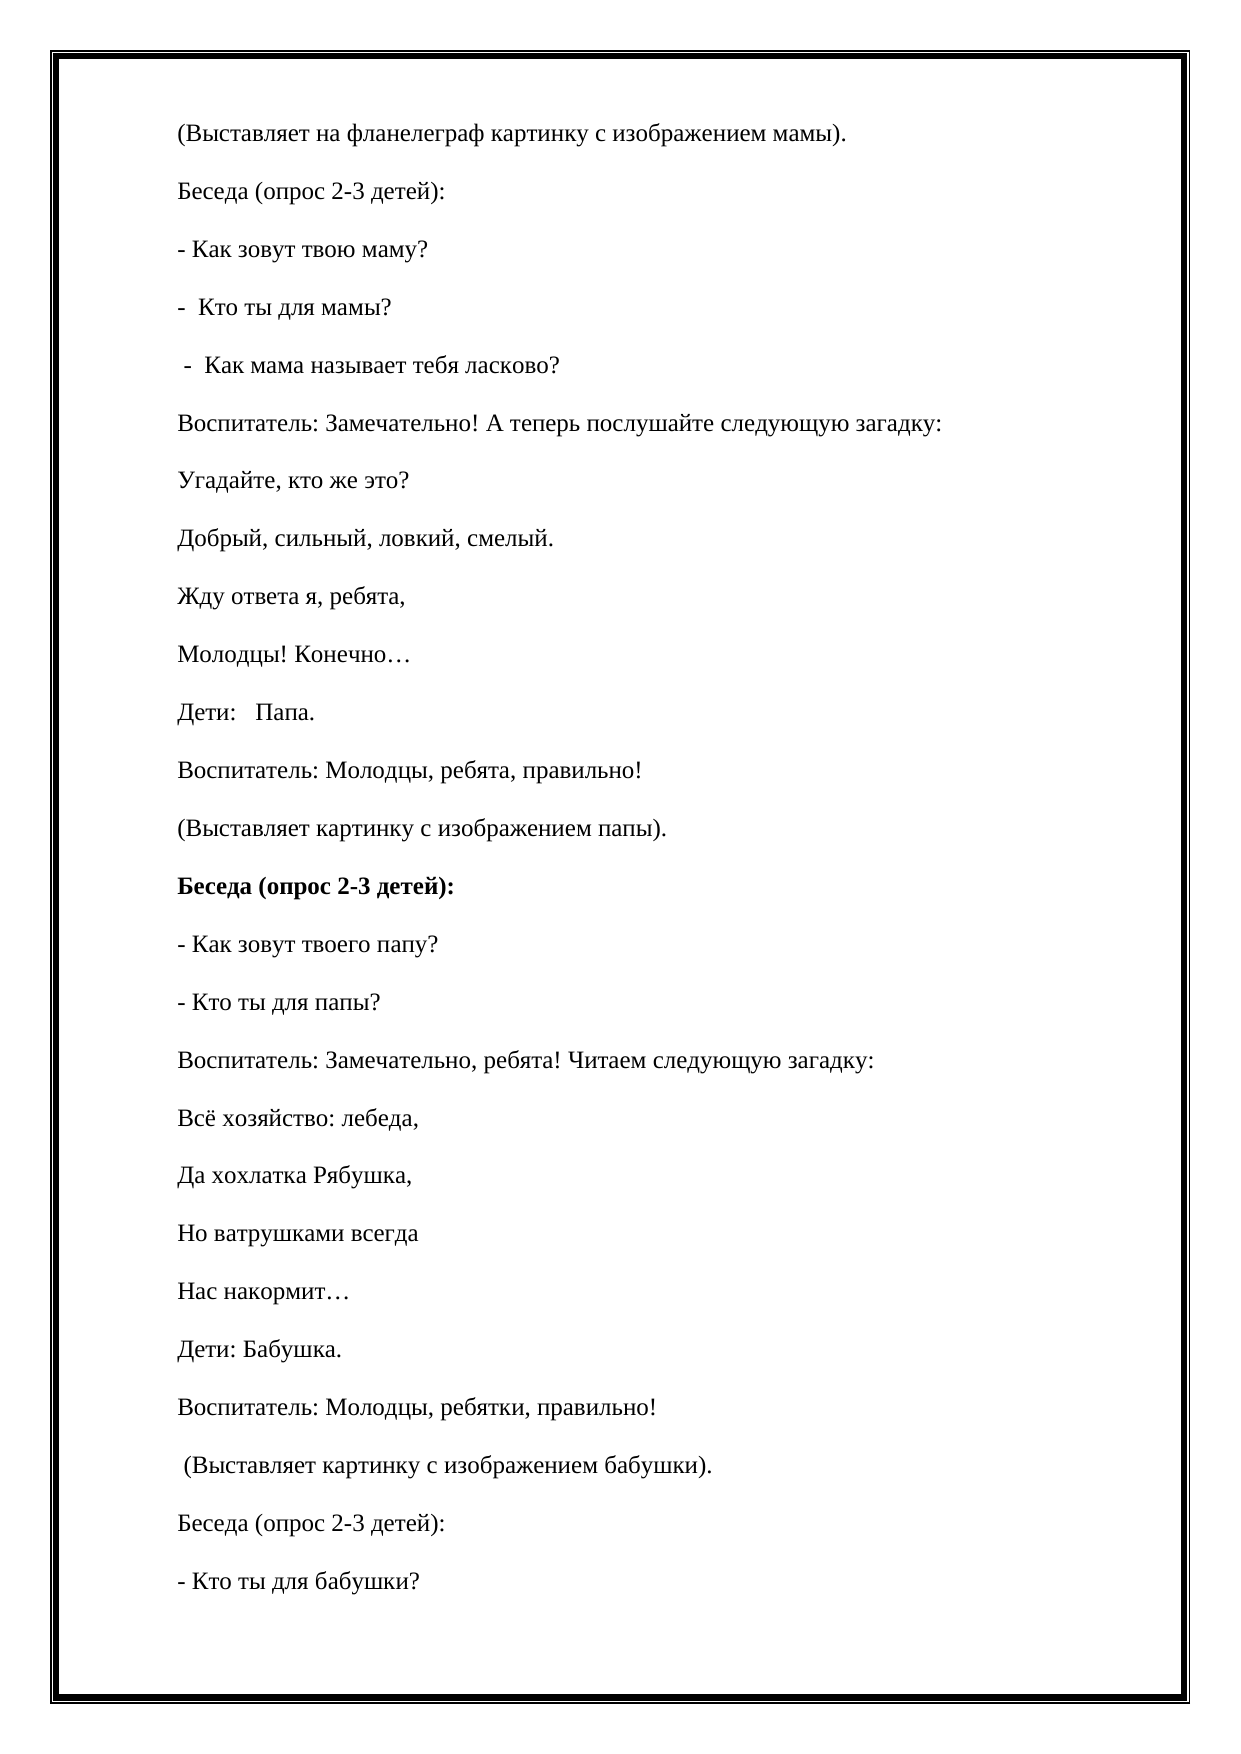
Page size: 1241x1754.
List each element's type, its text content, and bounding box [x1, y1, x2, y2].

text - Как зовут твоего папу? [177, 929, 1152, 958]
text Но ватрушками всегда [177, 1218, 1152, 1247]
text Добрый, сильный, ловкий, смелый. [177, 523, 1152, 552]
text Воспитатель: Замечательно! А теперь послушайте следующую загадку: [177, 408, 1152, 436]
text Да хохлатка Рябушка, [177, 1161, 1152, 1189]
text Дети: Папа. [177, 697, 1152, 726]
text - Кто ты для папы? [177, 987, 1152, 1016]
text Нас накормит… [177, 1276, 1152, 1305]
text - Кто ты для мамы? [177, 292, 1152, 321]
text Беседа (опрос 2-3 детей): [177, 176, 1152, 205]
text Воспитатель: Молодцы, ребята, правильно! [177, 755, 1152, 784]
text - Как зовут твою маму? [177, 234, 1152, 263]
text Всё хозяйство: лебеда, [177, 1103, 1152, 1131]
text (Выставляет на фланелеграф картинку с изображением мамы). [177, 118, 1152, 147]
text Молодцы! Конечно… [177, 639, 1152, 668]
text Воспитатель: Замечательно, ребята! Читаем следующую загадку: [177, 1045, 1152, 1073]
text Дети: Бабушка. [177, 1334, 1152, 1363]
text - Как мама называет тебя ласково? [177, 350, 1152, 378]
text Воспитатель: Молодцы, ребятки, правильно! [177, 1392, 1152, 1421]
text (Выставляет картинку с изображением бабушки). [177, 1450, 1152, 1479]
text Беседа (опрос 2-3 детей): [177, 871, 1152, 900]
text (Выставляет картинку с изображением папы). [177, 813, 1152, 842]
text Жду ответа я, ребята, [177, 581, 1152, 610]
text Угадайте, кто же это? [177, 466, 1152, 494]
text Беседа (опрос 2-3 детей): [177, 1508, 1152, 1537]
text - Кто ты для бабушки? [177, 1566, 1152, 1595]
